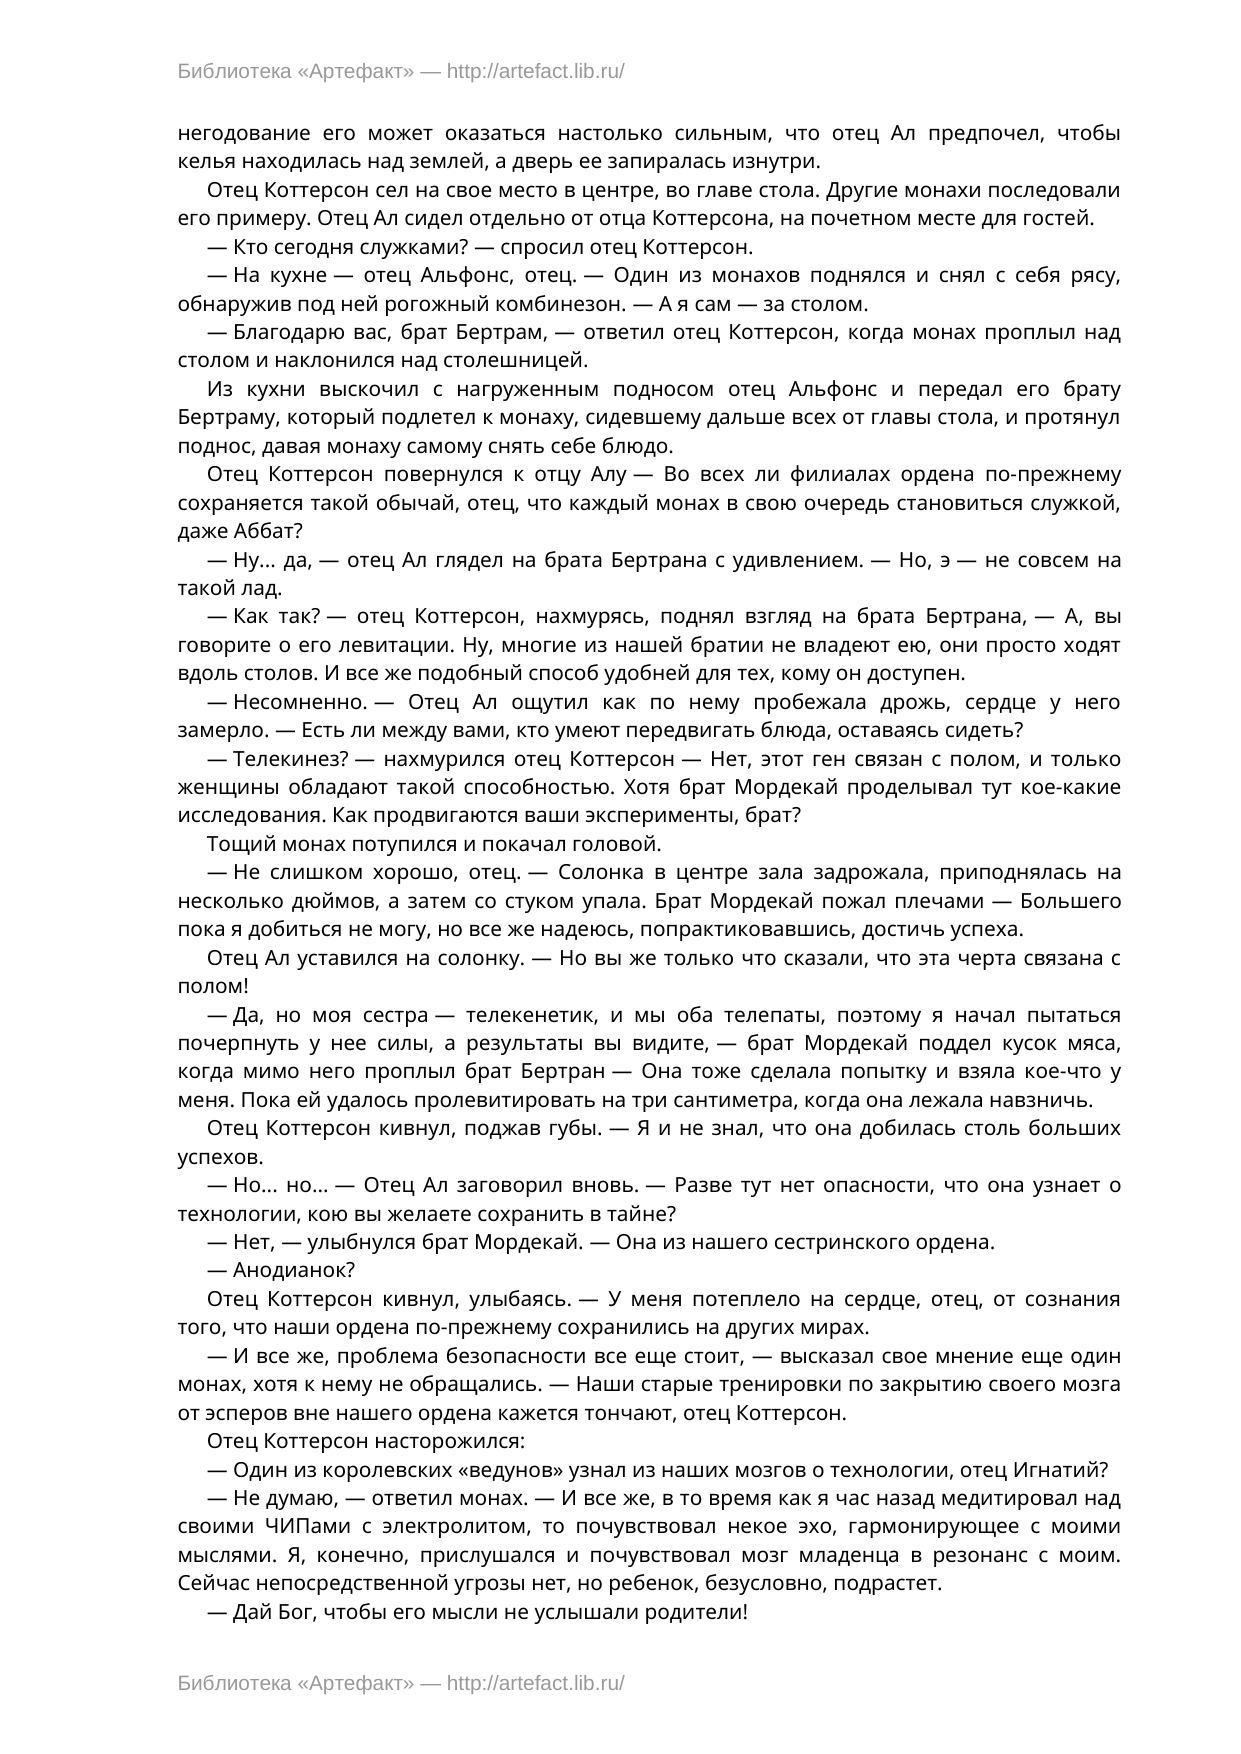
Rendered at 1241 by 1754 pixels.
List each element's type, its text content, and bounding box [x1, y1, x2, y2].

text — Дай Бог, чтобы его мысли не услышали родители! [177, 1597, 1122, 1625]
text — Анодианок? [177, 1256, 1122, 1284]
text — Не слишком хорошо, отец. — Солонка в центре зала задрожала, приподнялась на несколько дюймов, а затем со стуком упала. Брат Мордекай пожал плечами — Большего пока я добиться не могу, но все же надеюсь, попрактиковавшись, достичь успеха. [177, 857, 1122, 943]
text — Но... но... — Отец Ал заговорил вновь. — Разве тут нет опасности, что она узнает о технологии, кою вы желаете сохранить в тайне? [177, 1170, 1122, 1227]
text Отец Коттерсон сел на свое место в центре, во главе стола. Другие монахи последовали его примеру. Отец Ал сидел отдельно от отца Коттерсона, на почетном месте для гостей. [177, 175, 1122, 232]
text Отец Коттерсон повернулся к отцу Алу — Во всех ли филиалах ордена по-прежнему сохраняется такой обычай, отец, что каждый монах в свою очередь становиться служкой, даже Аббат? [177, 459, 1122, 545]
text — Не думаю, — ответил монах. — И все же, в то время как я час назад медитировал над своими ЧИПами с электролитом, то почувствовал некое эхо, гармонирующее с моими мыслями. Я, конечно, прислушался и почувствовал мозг младенца в резонанс с моим. Сейчас непосредственной угрозы нет, но ребенок, безусловно, подрастет. [177, 1483, 1122, 1597]
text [177, 118, 1122, 175]
text — Телекинез? — нахмурился отец Коттерсон — Нет, этот ген связан с полом, и только женщины обладают такой способностью. Хотя брат Мордекай проделывал тут кое-какие исследования. Как продвигаются ваши эксперименты, брат? [177, 744, 1122, 829]
text — Несомненно. — Отец Ал ощутил как по нему пробежала дрожь, сердце у него замерло. — Есть ли между вами, кто умеют передвигать блюда, оставаясь сидеть? [177, 687, 1122, 744]
text Отец Коттерсон кивнул, поджав губы. — Я и не знал, что она добилась столь больших успехов. [177, 1113, 1122, 1170]
text — И все же, проблема безопасности все еще стоит, — высказал свое мнение еще один монах, хотя к нему не обращались. — Наши старые тренировки по закрытию своего мозга от эсперов вне нашего ордена кажется тончают, отец Коттерсон. [177, 1341, 1122, 1426]
text Отец Коттерсон насторожился: [177, 1426, 1122, 1455]
text Тощий монах потупился и покачал головой. [177, 829, 1122, 857]
text — Благодарю вас, брат Бертрам, — ответил отец Коттерсон, когда монах проплыл над столом и наклонился над столешницей. [177, 317, 1122, 374]
text Отец Ал уставился на солонку. — Но вы же только что сказали, что эта черта связана с полом! [177, 943, 1122, 1000]
text — Как так? — отец Коттерсон, нахмурясь, поднял взгляд на брата Бертрана, — А, вы говорите о его левитации. Ну, многие из нашей братии не владеют ею, они просто ходят вдоль столов. И все же подобный способ удобней для тех, кому он доступен. [177, 602, 1122, 687]
text — Нет, — улыбнулся брат Мордекай. — Она из нашего сестринского ордена. [177, 1227, 1122, 1256]
text Из кухни выскочил с нагруженным подносом отец Альфонс и передал его брату Бертраму, который подлетел к монаху, сидевшему дальше всех от главы стола, и протянул поднос, давая монаху самому снять себе блюдо. [177, 374, 1122, 459]
text — На кухне — отец Альфонс, отец. — Один из монахов поднялся и снял с себя рясу, обнаружив под ней рогожный комбинезон. — А я сам — за столом. [177, 260, 1122, 317]
text — Один из королевских «ведунов» узнал из наших мозгов о технологии, отец Игнатий? [177, 1455, 1122, 1483]
text Отец Коттерсон кивнул, улыбаясь. — У меня потеплело на сердце, отец, от сознания того, что наши ордена по-прежнему сохранились на других мирах. [177, 1284, 1122, 1341]
text — Ну... да, — отец Ал глядел на брата Бертрана с удивлением. — Но, э — не совсем на такой лад. [177, 545, 1122, 602]
text — Кто сегодня служками? — спросил отец Коттерсон. [177, 232, 1122, 260]
text — Да, но моя сестра — телекенетик, и мы оба телепаты, поэтому я начал пытаться почерпнуть у нее силы, а результаты вы видите, — брат Мордекай поддел кусок мяса, когда мимо него проплыл брат Бертран — Она тоже сделала попытку и взяла кое-что у меня. Пока ей удалось пролевитировать на три сантиметра, когда она лежала навзничь. [177, 1000, 1122, 1113]
